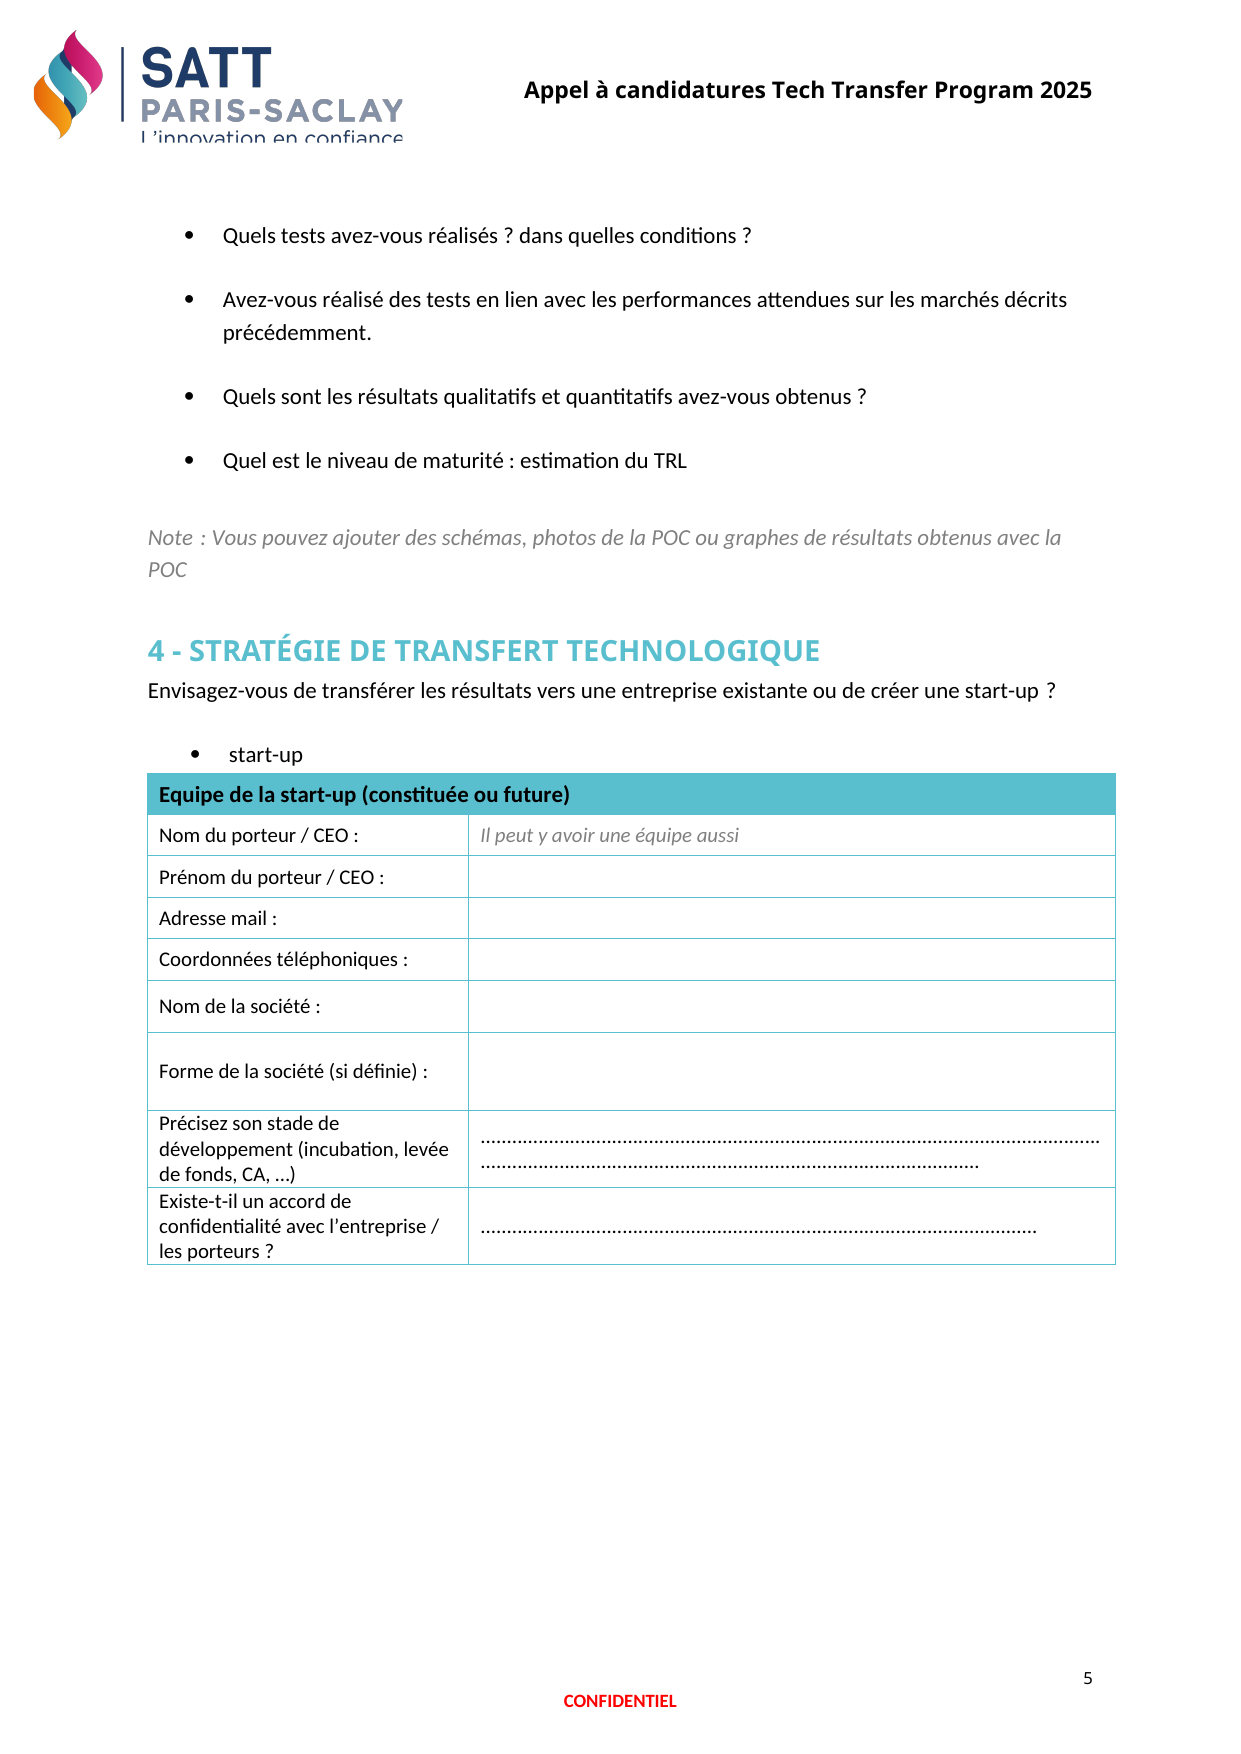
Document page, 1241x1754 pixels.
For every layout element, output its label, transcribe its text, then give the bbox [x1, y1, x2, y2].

picture [33, 30, 402, 143]
table_cell .......................................................................................................... [469, 1188, 1115, 1264]
table_cell Forme de la société (si définie) : [148, 1033, 468, 1109]
table_cell [469, 856, 1115, 897]
text Note : Vous pouvez ajouter des schémas, photos de la POC ou graphes de résultats obtenus avec la POC [148, 523, 1093, 584]
text Envisagez-vous de transférer les résultats vers une entreprise existante ou de créer une start-up ? [148, 676, 1093, 704]
table_cell Prénom du porteur / CEO : [148, 856, 468, 897]
table_cell [469, 898, 1115, 938]
table_cell Adresse mail : [148, 898, 468, 938]
list Quels tests avez-vous réalisés ? dans quelles conditions ? [185, 221, 1093, 249]
table_cell [469, 1033, 1115, 1109]
list Quels sont les résultats qualitatifs et quantitatifs avez-vous obtenus ? [185, 382, 1093, 410]
table_cell ..................................................................................................................................................................................................................... [469, 1111, 1115, 1187]
table_cell [469, 939, 1115, 979]
table_header Equipe de la start-up (constituée ou future) [148, 774, 1115, 814]
list Quel est le niveau de maturité : estimation du TRL [185, 447, 1093, 474]
table_cell Coordonnées téléphoniques : [148, 939, 468, 979]
table_cell Existe-t-il un accord de confidentialité avec l’entreprise / les porteurs ? [148, 1188, 468, 1264]
table_cell Il peut y avoir une équipe aussi [469, 815, 1115, 855]
list Avez-vous réalisé des tests en lien avec les performances attendues sur les marchés décrits précédemment. [185, 286, 1093, 346]
table_cell Nom de la société : [148, 981, 468, 1032]
table_cell [469, 981, 1115, 1032]
list start-up [191, 741, 1093, 768]
table_cell Précisez son stade de développement (incubation, levée de fonds, CA, …) [148, 1111, 468, 1187]
text 4 - STRATÉGIE DE TRANSFERT TECHNOLOGIQUE [148, 631, 1093, 670]
table_cell Nom du porteur / CEO : [148, 815, 468, 855]
